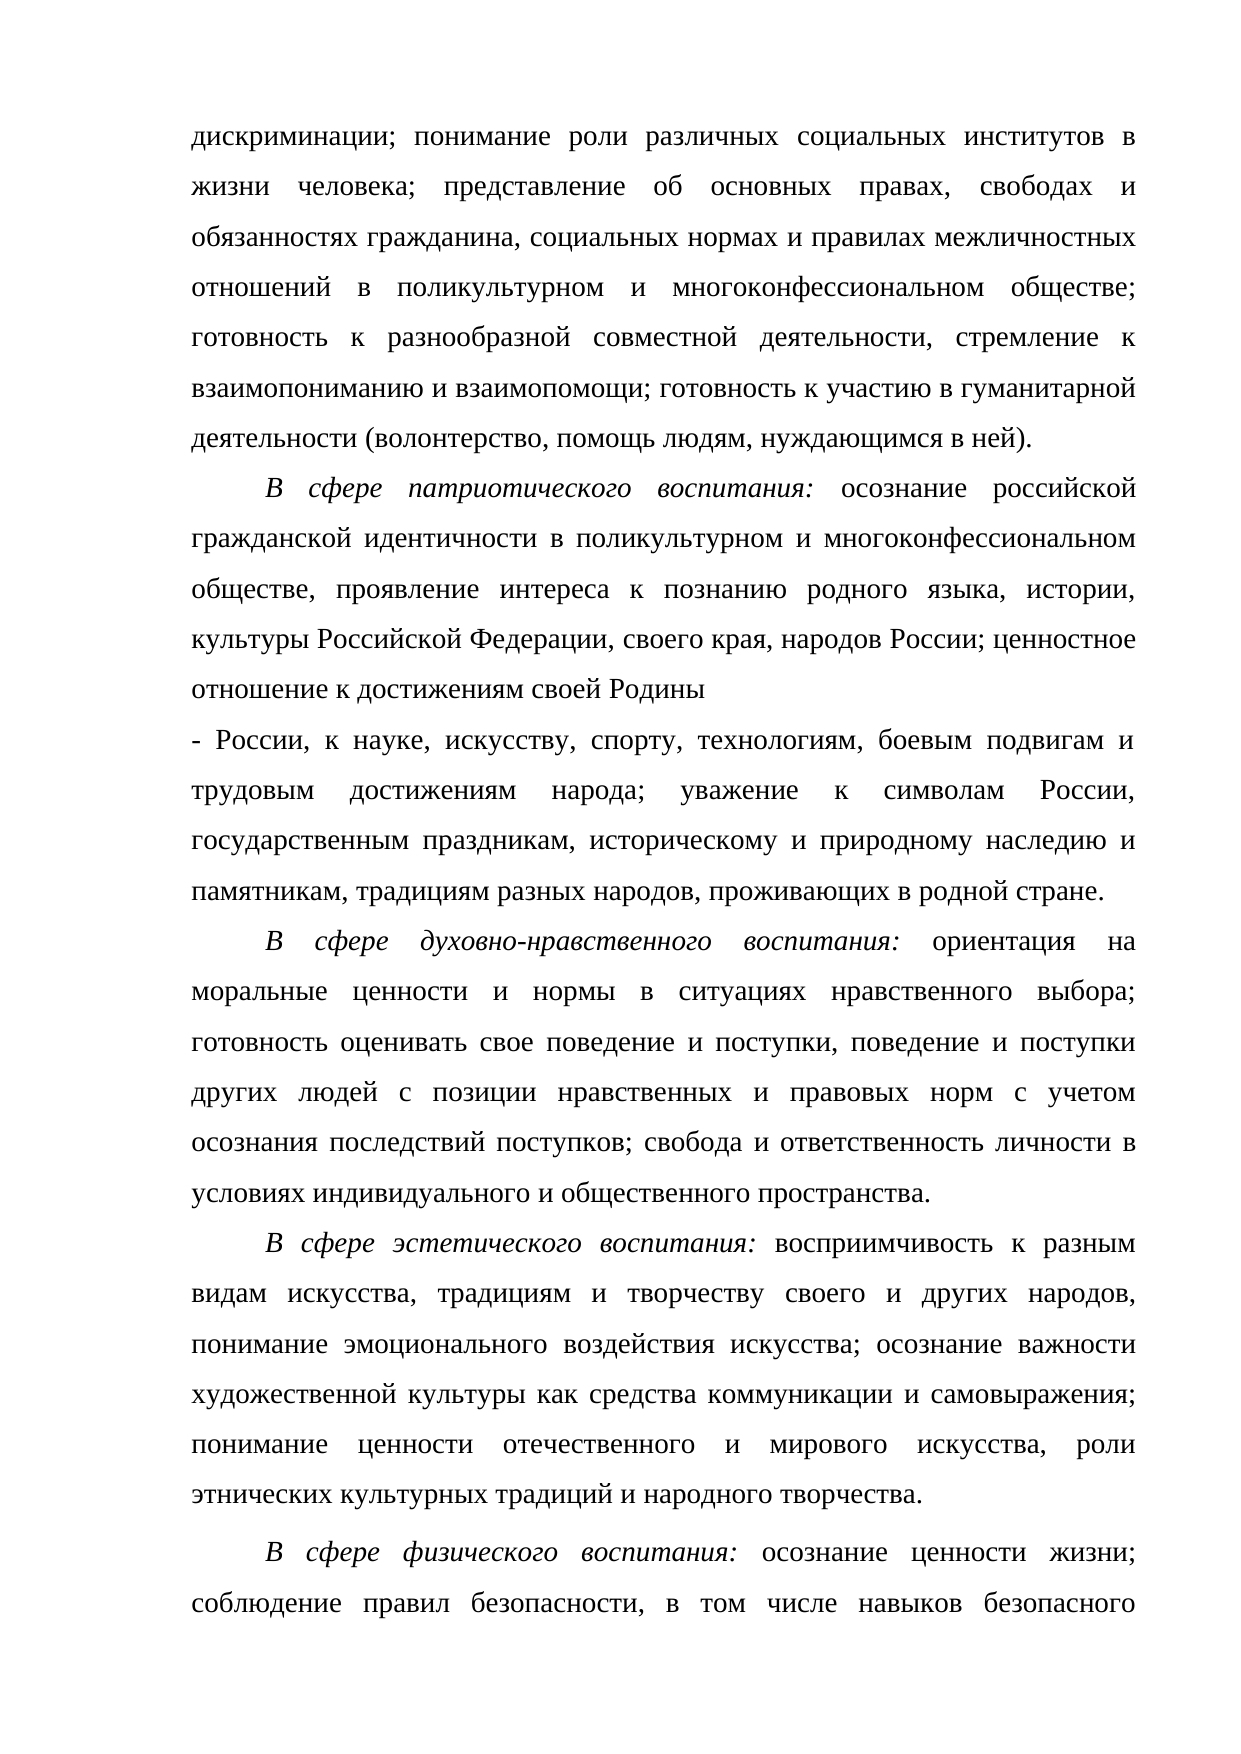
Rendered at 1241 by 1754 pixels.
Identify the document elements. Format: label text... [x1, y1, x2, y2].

text В сфере эстетического воспитания: восприимчивость к разным видам искусства, традициям и творчеству своего и других народов, понимание эмоционального воздействия искусства; осознание важности художественной культуры как средства коммуникации и самовыражения; понимание ценности отечественного и мирового искусства, роли этнических культурных традиций и народного творчества. [191, 1225, 1136, 1510]
text В сфере патриотического воспитания: осознание российской гражданской идентичности в поликультурном и многоконфессиональном обществе, проявление интереса к познанию родного языка, истории, культуры Российской Федерации, своего края, народов России; ценностное отношение к достижениям своей Родины [191, 470, 1136, 705]
text - России, к науке, искусству, спорту, технологиям, боевым подвигам и трудовым достижениям народа; уважение к символам России, государственным праздникам, историческому и природному наследию и памятникам, традициям разных народов, проживающих в родной стране. [191, 722, 1136, 906]
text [191, 118, 1136, 453]
text В сфере духовно-нравственного воспитания: ориентация на моральные ценности и нормы в ситуациях нравственного выбора; готовность оценивать свое поведение и поступки, поведение и поступки других людей с позиции нравственных и правовых норм с учетом осознания последствий поступков; свобода и ответственность личности в условиях индивидуального и общественного пространства. [191, 923, 1136, 1208]
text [191, 1534, 1136, 1618]
